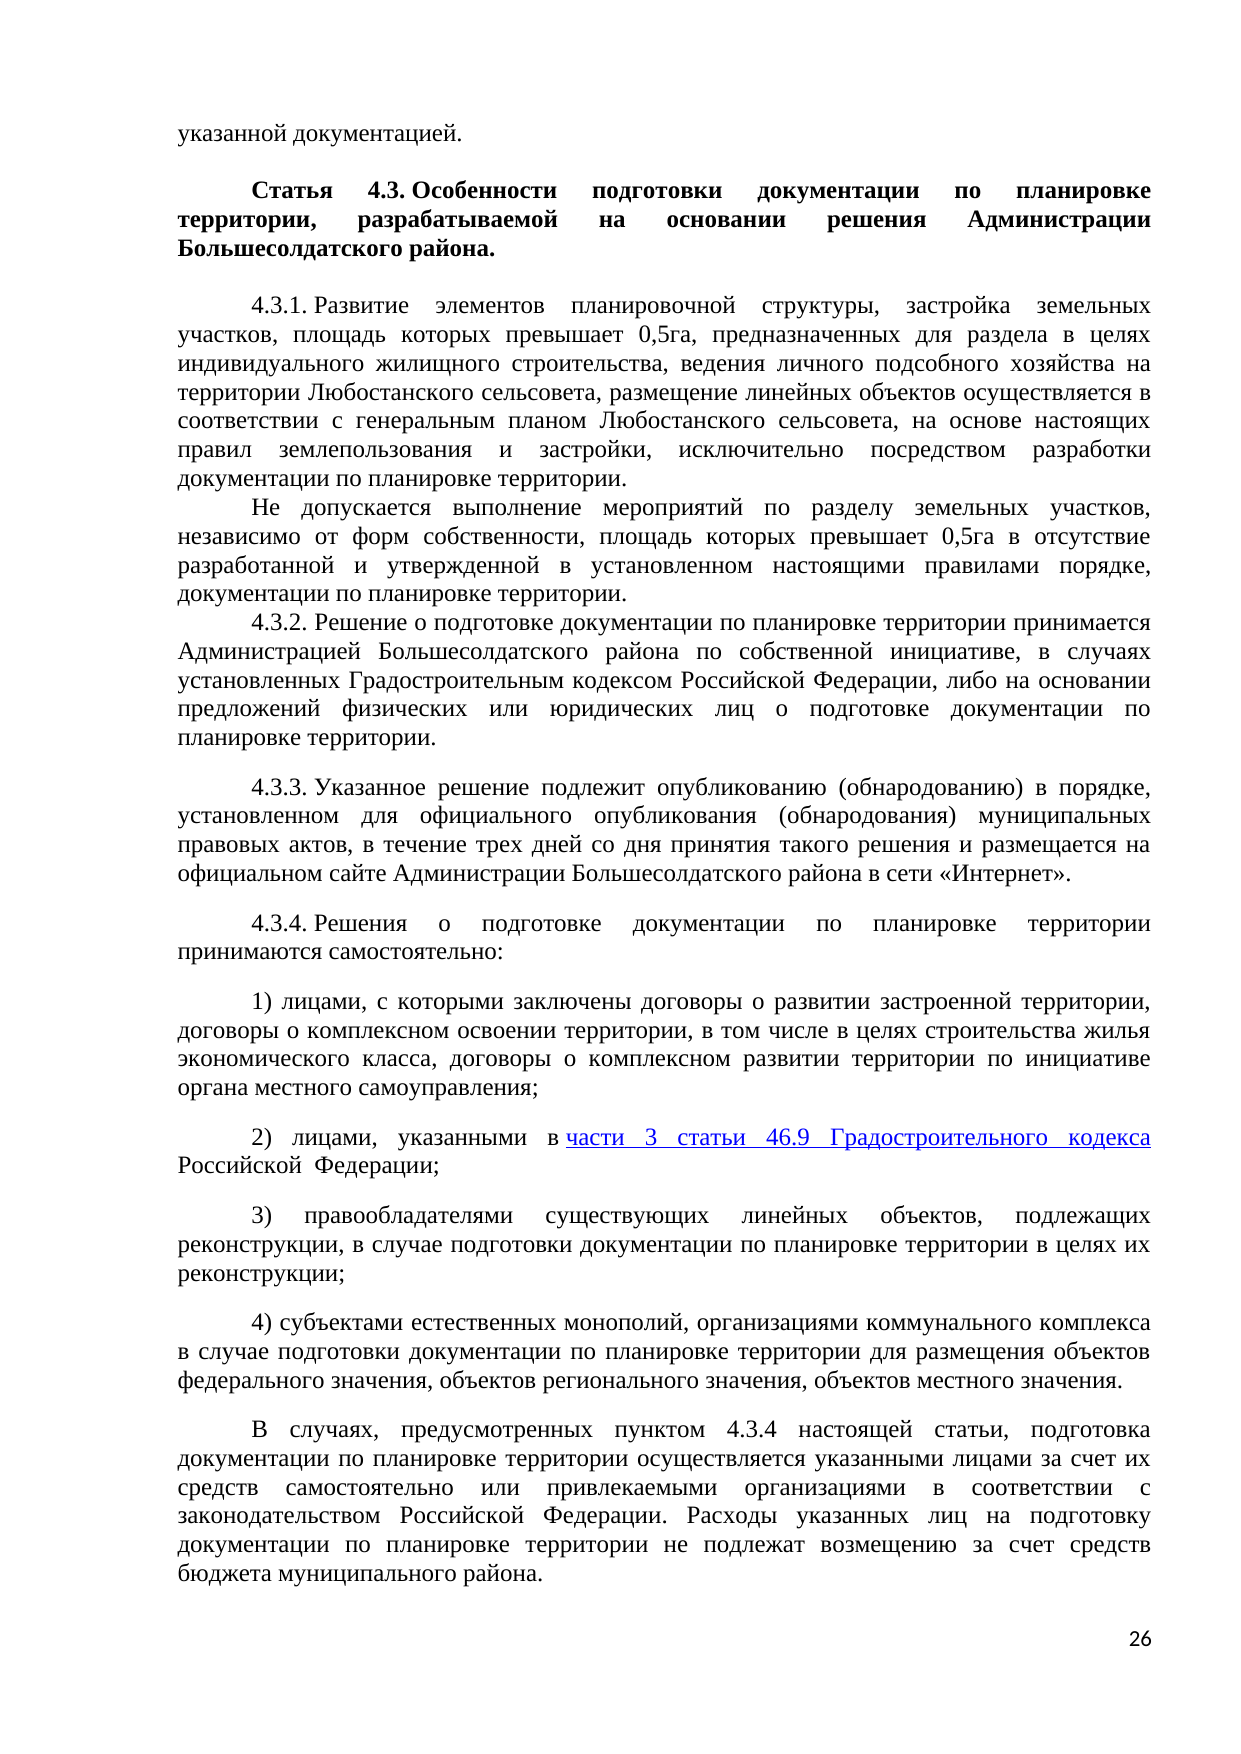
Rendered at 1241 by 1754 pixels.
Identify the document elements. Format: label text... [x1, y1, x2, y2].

text В случаях, предусмотренных пунктом 4.3.4 настоящей статьи, подготовка документации по планировке территории осуществляется указанными лицами за счет их средств самостоятельно или привлекаемыми организациями в соответствии с законодательством Российской Федерации. Расходы указанных лиц на подготовку документации по планировке территории не подлежат возмещению за счет средств бюджета муниципального района. [177, 1414, 1152, 1587]
text 1) лицами, с которыми заключены договоры о развитии застроенной территории, договоры о комплексном освоении территории, в том числе в целях строительства жилья экономического класса, договоры о комплексном развитии территории по инициативе органа местного самоуправления; [177, 986, 1152, 1101]
text 2) лицами, указанными в части 3 статьи 46.9 Градостроительного кодекса Российской Федерации; [177, 1122, 1152, 1179]
text 4.3.2. Решение о подготовке документации по планировке территории принимается Администрацией Большесолдатского района по собственной инициативе, в случаях установленных Градостроительным кодексом Российской Федерации, либо на основании предложений физических или юридических лиц о подготовке документации по планировке территории. [177, 607, 1152, 751]
text 3) правообладателями существующих линейных объектов, подлежащих реконструкции, в случае подготовки документации по планировке территории в целях их реконструкции; [177, 1200, 1152, 1286]
text 4) субъектами естественных монополий, организациями коммунального комплекса в случае подготовки документации по планировке территории для размещения объектов федерального значения, объектов регионального значения, объектов местного значения. [177, 1307, 1152, 1393]
text 4.3.4. Решения о подготовке документации по планировке территории принимаются самостоятельно: [177, 908, 1152, 965]
list Не допускается выполнение мероприятий по разделу земельных участков, независимо от форм собственности, площадь которых превышает 0,5га в отсутствие разработанной и утвержденной в установленном настоящими правилами порядке, документации по планировке территории. [177, 492, 1152, 607]
text 4.3.3. Указанное решение подлежит опубликованию (обнародованию) в порядке, установленном для официального опубликования (обнародования) муниципальных правовых актов, в течение трех дней со дня принятия такого решения и размещается на официальном сайте Администрации Большесолдатского района в сети «Интернет». [177, 772, 1152, 887]
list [177, 118, 1152, 147]
list Статья 4.3. Особенности подготовки документации по планировке территории, разрабатываемой на основании решения Администрации Большесолдатского района. [177, 176, 1152, 262]
list 4.3.1. Развитие элементов планировочной структуры, застройка земельных участков, площадь которых превышает 0,5га, предназначенных для раздела в целях индивидуального жилищного строительства, ведения личного подсобного хозяйства на территории Любостанского сельсовета, размещение линейных объектов осуществляется в соответствии с генеральным планом Любостанского сельсовета, на основе настоящих правил землепользования и застройки, исключительно посредством разработки документации по планировке территории. [177, 291, 1152, 492]
